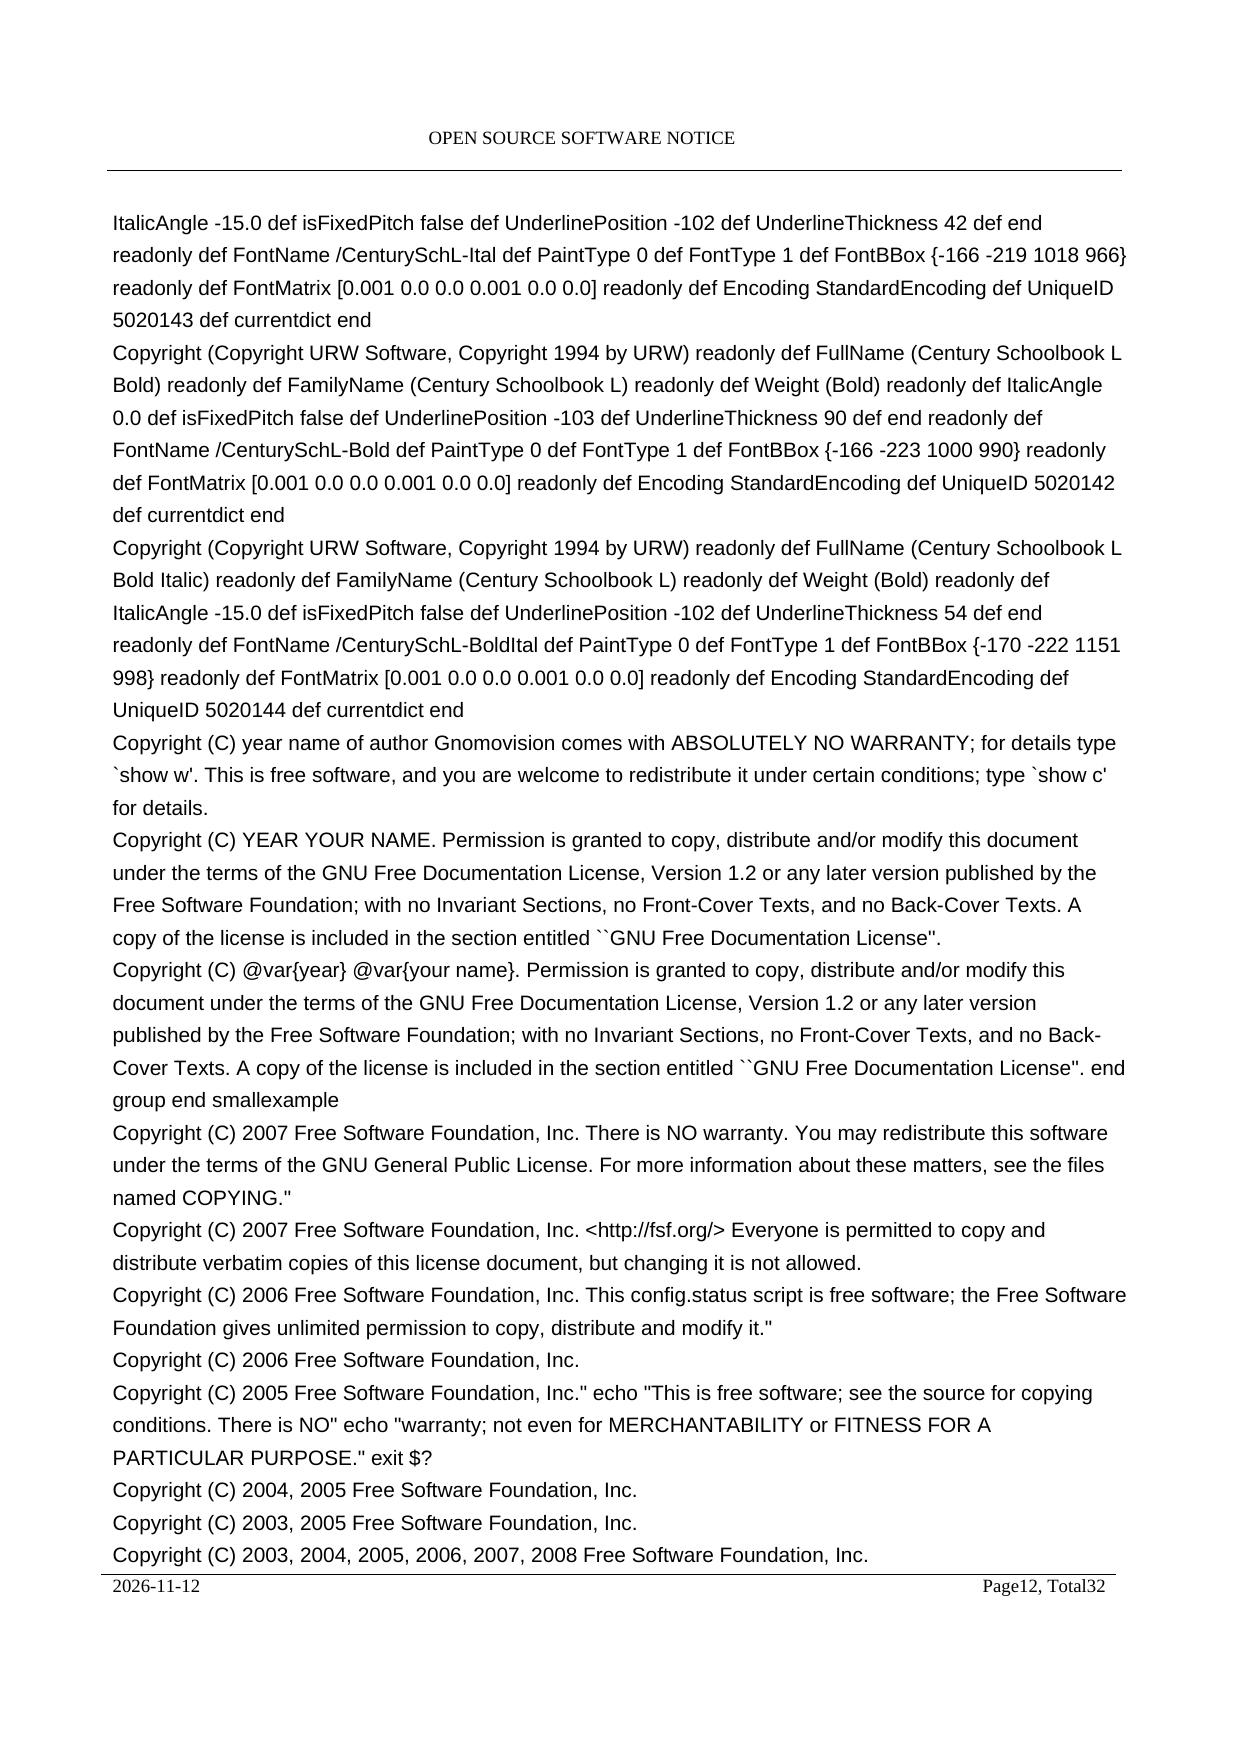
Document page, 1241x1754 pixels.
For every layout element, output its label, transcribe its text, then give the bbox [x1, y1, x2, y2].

text Copyright (C) 2003, 2004, 2005, 2006, 2007, 2008 Free Software Foundation, Inc. [112, 1539, 1128, 1571]
text Copyright (C) YEAR YOUR NAME. Permission is granted to copy, distribute and/or modify this document under the terms of the GNU Free Documentation License, Version 1.2 or any later version published by the Free Software Foundation; with no Invariant Sections, no Front-Cover Texts, and no Back-Cover Texts. A copy of the license is included in the section entitled ``GNU Free Documentation License''. [112, 824, 1128, 954]
text Copyright (C) 2006 Free Software Foundation, Inc. [112, 1344, 1128, 1376]
text Copyright (C) 2007 Free Software Foundation, Inc. <http://fsf.org/> Everyone is permitted to copy and distribute verbatim copies of this license document, but changing it is not allowed. [112, 1214, 1128, 1279]
text Copyright (Copyright URW Software, Copyright 1994 by URW) readonly def FullName (Century Schoolbook L Bold) readonly def FamilyName (Century Schoolbook L) readonly def Weight (Bold) readonly def ItalicAngle 0.0 def isFixedPitch false def UnderlinePosition -103 def UnderlineThickness 90 def end readonly def FontName /CenturySchL-Bold def PaintType 0 def FontType 1 def FontBBox {-166 -223 1000 990} readonly def FontMatrix [0.001 0.0 0.0 0.001 0.0 0.0] readonly def Encoding StandardEncoding def UniqueID 5020142 def currentdict end [112, 336, 1128, 531]
text Copyright (C) 2004, 2005 Free Software Foundation, Inc. [112, 1474, 1128, 1506]
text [112, 206, 1128, 336]
text Copyright (C) year name of author Gnomovision comes with ABSOLUTELY NO WARRANTY; for details type `show w'. This is free software, and you are welcome to redistribute it under certain conditions; type `show c' for details. [112, 726, 1128, 824]
text Copyright (C) 2007 Free Software Foundation, Inc. There is NO warranty. You may redistribute this software under the terms of the GNU General Public License. For more information about these matters, see the files named COPYING." [112, 1116, 1128, 1214]
text Copyright (C) @var{year} @var{your name}. Permission is granted to copy, distribute and/or modify this document under the terms of the GNU Free Documentation License, Version 1.2 or any later version published by the Free Software Foundation; with no Invariant Sections, no Front-Cover Texts, and no Back-Cover Texts. A copy of the license is included in the section entitled ``GNU Free Documentation License''. end group end smallexample [112, 954, 1128, 1116]
text Copyright (C) 2003, 2005 Free Software Foundation, Inc. [112, 1506, 1128, 1539]
text Copyright (C) 2005 Free Software Foundation, Inc." echo "This is free software; see the source for copying conditions. There is NO" echo "warranty; not even for MERCHANTABILITY or FITNESS FOR A PARTICULAR PURPOSE." exit $? [112, 1376, 1128, 1474]
text Copyright (Copyright URW Software, Copyright 1994 by URW) readonly def FullName (Century Schoolbook L Bold Italic) readonly def FamilyName (Century Schoolbook L) readonly def Weight (Bold) readonly def ItalicAngle -15.0 def isFixedPitch false def UnderlinePosition -102 def UnderlineThickness 54 def end readonly def FontName /CenturySchL-BoldItal def PaintType 0 def FontType 1 def FontBBox {-170 -222 1151 998} readonly def FontMatrix [0.001 0.0 0.0 0.001 0.0 0.0] readonly def Encoding StandardEncoding def UniqueID 5020144 def currentdict end [112, 531, 1128, 726]
text Copyright (C) 2006 Free Software Foundation, Inc. This config.status script is free software; the Free Software Foundation gives unlimited permission to copy, distribute and modify it." [112, 1279, 1128, 1344]
